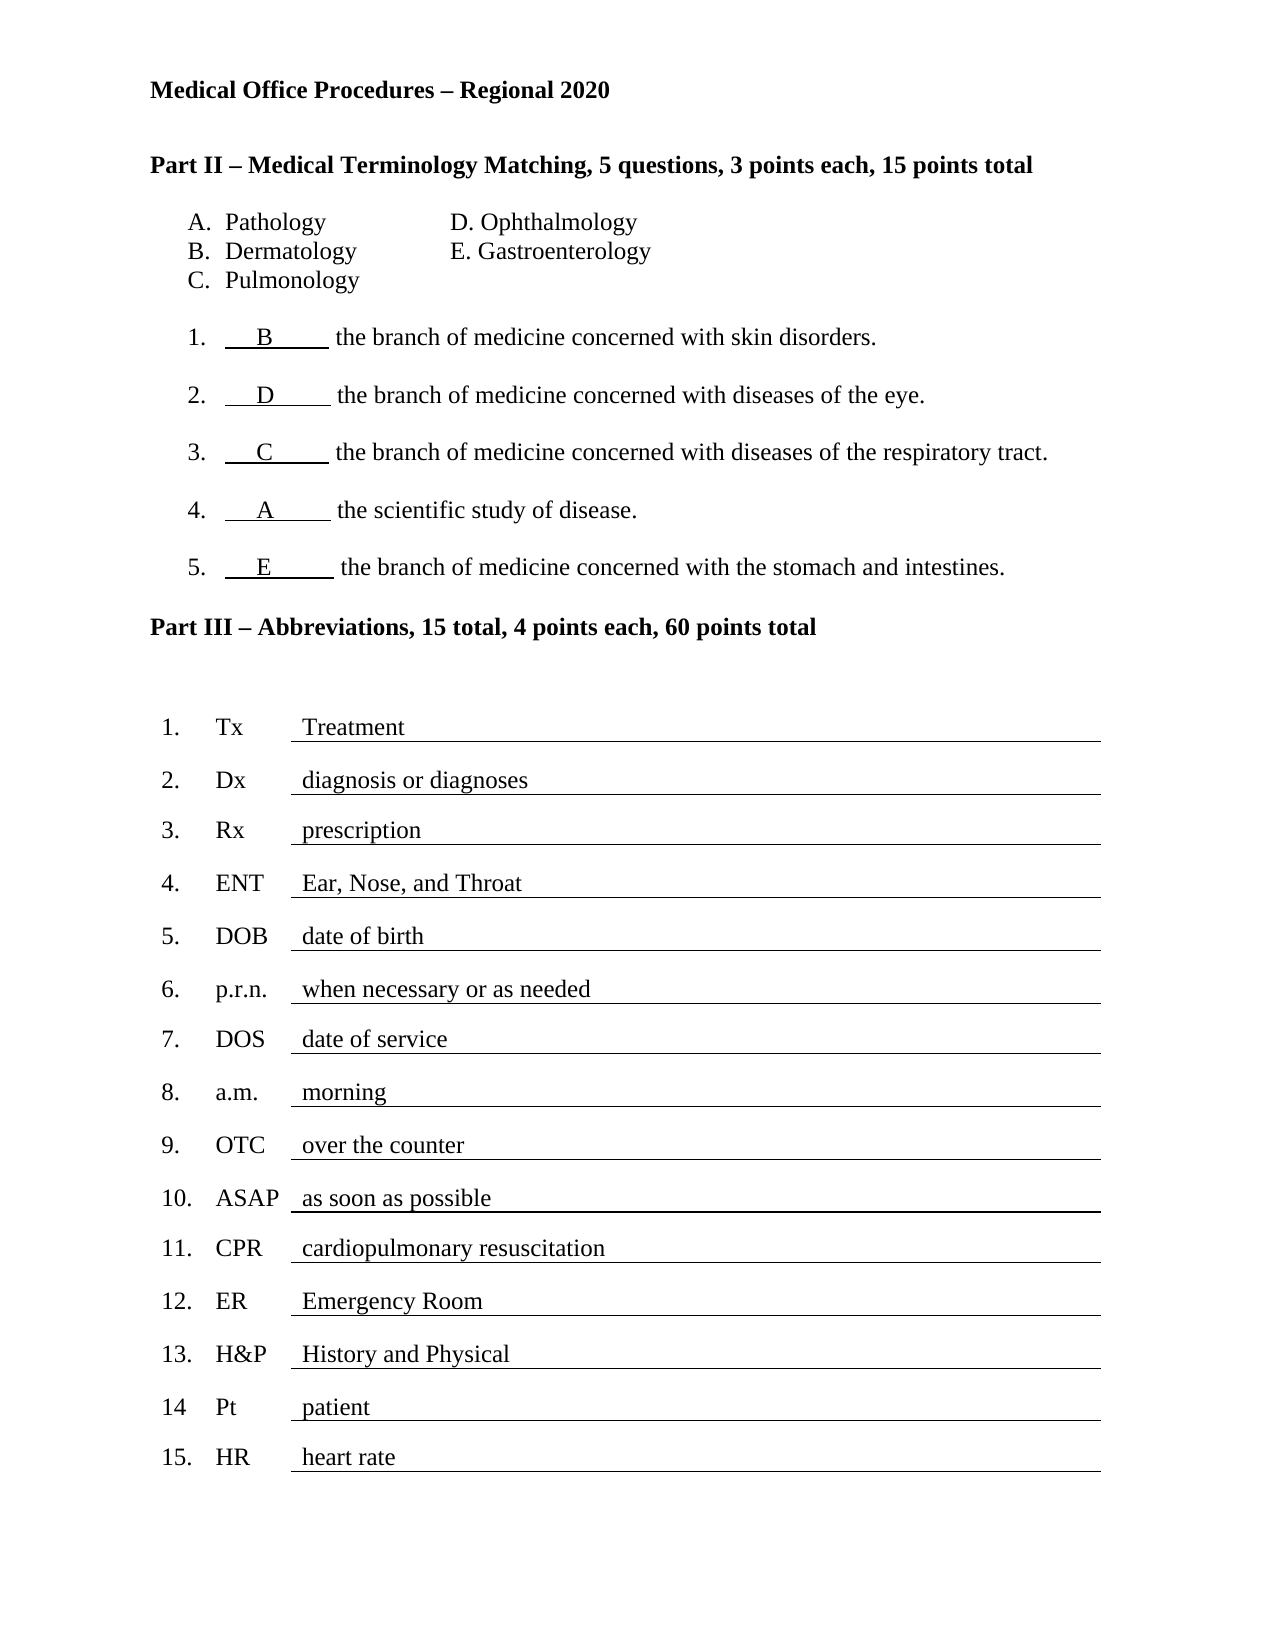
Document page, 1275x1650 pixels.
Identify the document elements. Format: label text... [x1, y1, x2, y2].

table_cell Pt [204, 1368, 291, 1420]
list D the branch of medicine concerned with diseases of the eye. [187, 380, 1125, 409]
table_cell History and Physical [291, 1316, 1101, 1367]
table_header Treatment [291, 670, 1101, 741]
table_cell morning [291, 1054, 1101, 1106]
table_cell ASAP [204, 1159, 291, 1211]
table_cell ER [204, 1262, 291, 1315]
table_cell CPR [204, 1211, 291, 1262]
table_cell when necessary or as needed [291, 951, 1101, 1003]
table_cell 8. [150, 1053, 204, 1106]
table_cell H&P [204, 1315, 291, 1367]
table_cell 13. [150, 1315, 204, 1367]
list E the branch of medicine concerned with the stomach and intestines. [187, 552, 1125, 581]
table_cell 14 [150, 1368, 204, 1420]
table_cell Dx [204, 741, 291, 794]
table_cell 10. [150, 1159, 204, 1211]
list C the branch of medicine concerned with diseases of the respiratory tract. [187, 437, 1125, 466]
table_cell 5. [150, 897, 204, 950]
table_cell 4. [150, 844, 204, 897]
table_cell Ear, Nose, and Throat [291, 845, 1101, 897]
list Dermatology E. Gastroenterology [187, 236, 1125, 265]
table_cell DOS [204, 1003, 291, 1053]
table_cell 3. [150, 794, 204, 844]
table_cell date of service [291, 1004, 1101, 1053]
table_cell cardiopulmonary resuscitation [291, 1213, 1101, 1262]
table_cell over the counter [291, 1107, 1101, 1159]
table_cell HR [204, 1420, 291, 1471]
table_cell diagnosis or diagnoses [291, 742, 1101, 794]
table_cell 6. [150, 950, 204, 1003]
list Pulmonology [187, 265, 1125, 294]
table_cell 11. [150, 1211, 204, 1262]
table_cell OTC [204, 1106, 291, 1159]
table_cell DOB [204, 897, 291, 950]
table_cell 9. [150, 1106, 204, 1159]
table_cell 12. [150, 1262, 204, 1315]
table_cell p.r.n. [204, 950, 291, 1003]
table_cell a.m. [204, 1053, 291, 1106]
table_cell 15. [150, 1420, 204, 1471]
table_cell Rx [204, 794, 291, 844]
table_header Tx [204, 670, 291, 741]
list Pathology D. Ophthalmology [187, 207, 1125, 236]
table_cell Emergency Room [291, 1263, 1101, 1315]
list B the branch of medicine concerned with skin disorders. [187, 322, 1125, 351]
table_cell 2. [150, 741, 204, 794]
table_cell date of birth [291, 898, 1101, 950]
text Part III – Abbreviations, 15 total, 4 points each, 60 points total [150, 612, 1125, 641]
table_cell as soon as possible [291, 1160, 1101, 1211]
table_cell patient [291, 1369, 1101, 1420]
list A the scientific study of disease. [187, 495, 1125, 524]
table_cell heart rate [291, 1421, 1101, 1471]
text Part II – Medical Terminology Matching, 5 questions, 3 points each, 15 points total [150, 150, 1125, 179]
table_cell 7. [150, 1003, 204, 1053]
table_cell prescription [291, 795, 1101, 844]
table_cell ENT [204, 844, 291, 897]
table_header 1. [150, 670, 204, 741]
